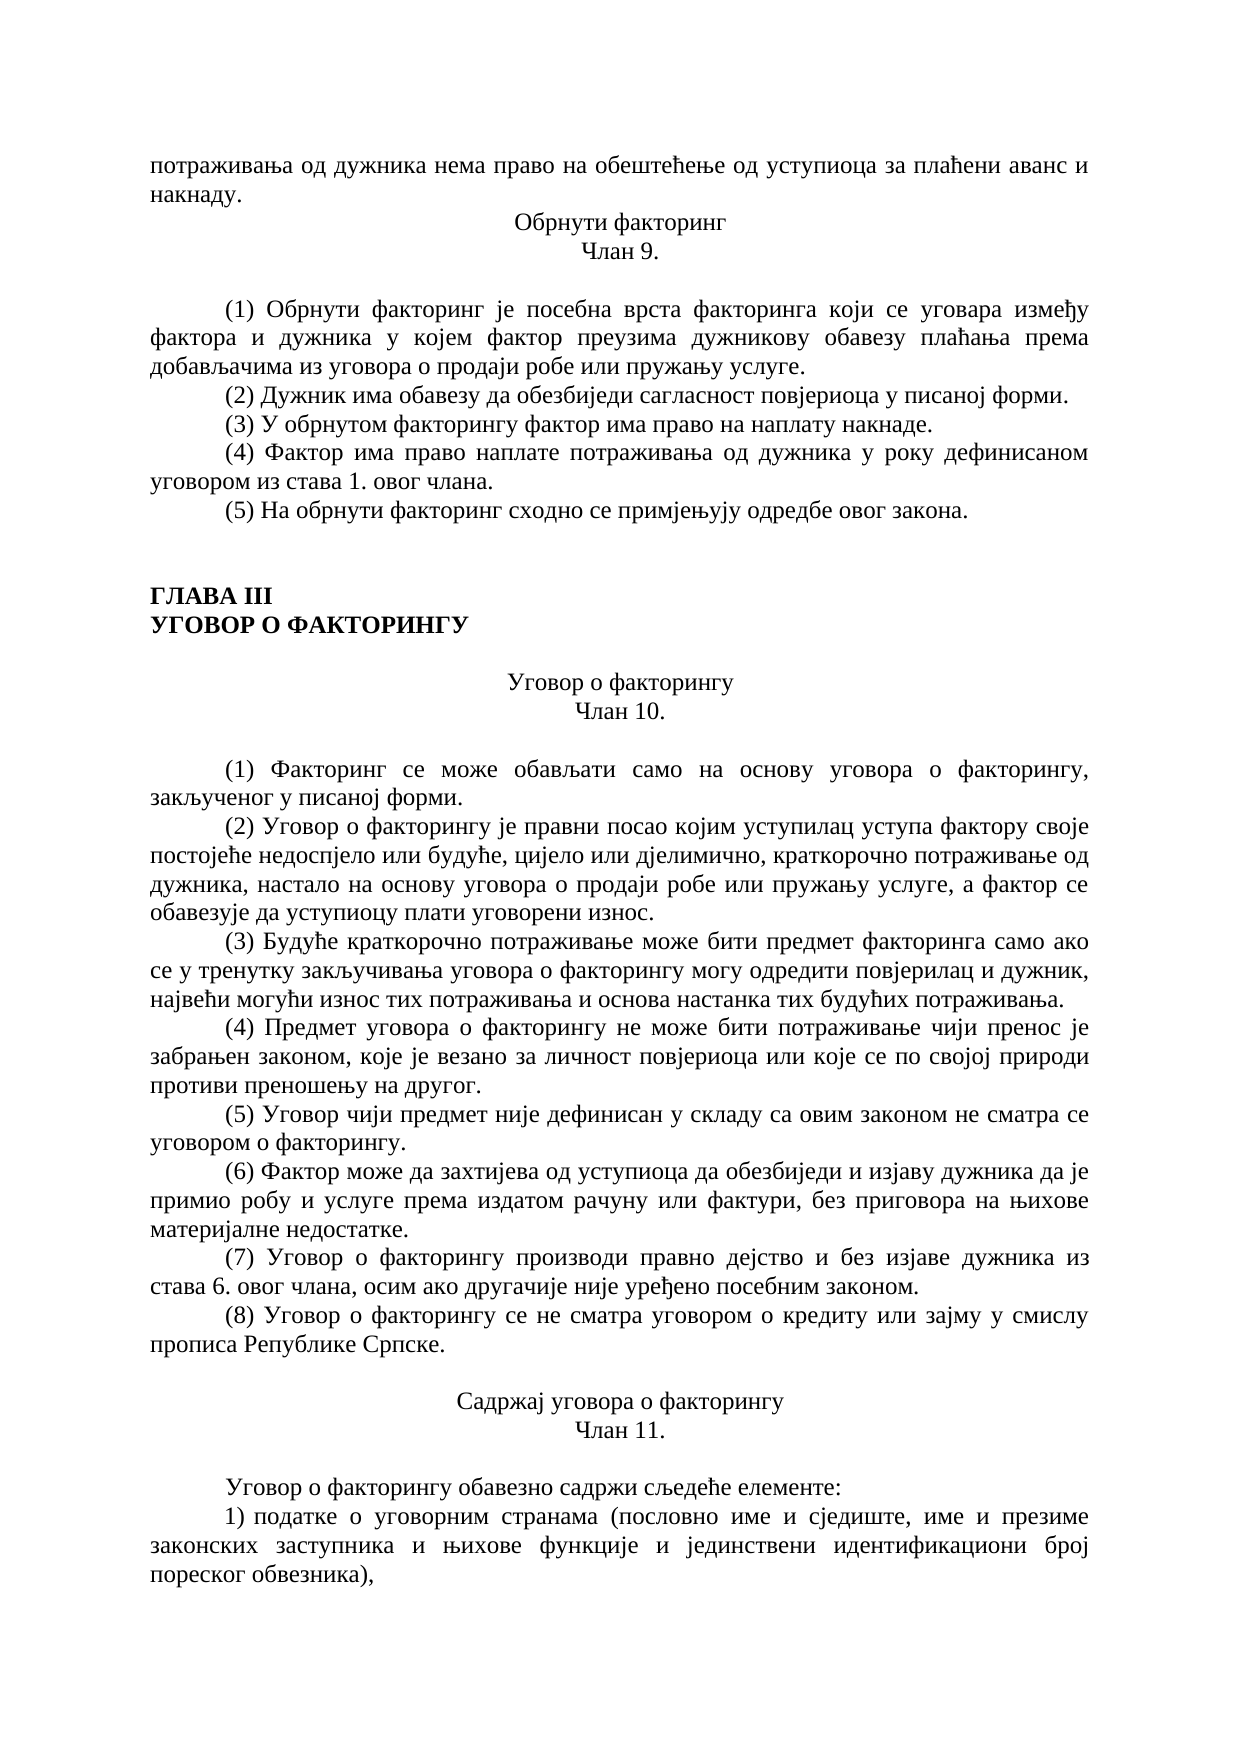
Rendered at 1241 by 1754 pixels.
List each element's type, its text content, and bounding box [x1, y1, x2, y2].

text (2) Дужник има обавезу да обезбиједи сагласност повјериоца у писаној форми. [150, 380, 1090, 409]
subtitle Члан 9. [150, 236, 1090, 265]
text (3) У обрнутом факторингу фактор има право на наплату накнаде. [150, 409, 1090, 437]
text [150, 150, 1090, 207]
text (2) Уговор о факторингу је правни посао којим уступилац уступа фактору своје постојеће недоспјело или будуће, цијело или дјелимично, краткорочно потраживање од дужника, настало на основу уговора о продаји робе или пружању услуге, а фактор се обавезује да уступиоцу плати уговорени износ. [150, 811, 1090, 926]
text (7) Уговор о факторингу производи правно дејство и без изјаве дужника из става 6. овог члана, осим ако другачије није уређено посебним законом. [150, 1242, 1090, 1300]
text (5) На обрнути факторинг сходно се примјењују одредбе овог закона. [150, 495, 1090, 524]
text (4) Предмет уговора о факторингу не може бити потраживање чији пренос је забрањен законом, које је везано за личност повјериоца или које се по својој природи противи преношењу на другог. [150, 1012, 1090, 1099]
text (8) Уговор о факторингу се не сматра уговором о кредиту или зајму у смислу прописа Републике Српске. [150, 1300, 1090, 1357]
text (1) Факторинг се може обављати само на основу уговора о факторингу, закљученог у писаној форми. [150, 754, 1090, 811]
text (3) Будуће краткорочно потраживање може бити предмет факторинга само ако се у тренутку закључивања уговора о факторингу могу одредити повјерилац и дужник, највећи могући износ тих потраживања и основа настанка тих будућих потраживања. [150, 926, 1090, 1012]
text (1) Обрнути факторинг је посебна врста факторинга који се уговара између фактора и дужника у којем фактор преузима дужникову обавезу плаћања према добављачима из уговора о продаји робе или пружању услуге. [150, 294, 1090, 380]
subtitle Члан 10. [150, 696, 1090, 725]
list податке о уговорним странама (пословно име и сједиште, име и презиме законских заступника и њихове функције и јединствени идентификациони број пореског обвезника), [150, 1501, 1090, 1587]
subtitle Уговор о факторингу [150, 667, 1090, 696]
text (6) Фактор може да захтијева од уступиоца да обезбиједи и изјаву дужника да је примио робу и услуге према издатом рачуну или фактури, без приговора на њихове материјалне недостатке. [150, 1156, 1090, 1242]
subtitle УГОВОР О ФАКТОРИНГУ [150, 610, 1090, 639]
text (5) Уговор чији предмет није дефинисан у складу са овим законом не сматра се уговором о факторингу. [150, 1099, 1090, 1156]
text Уговор о факторингу обавезно садржи сљедеће елементе: [150, 1472, 1090, 1501]
text Садржај уговора о факторингу [150, 1386, 1090, 1415]
subtitle ГЛАВА III [150, 581, 1090, 610]
subtitle Обрнути факторинг [150, 207, 1090, 236]
subtitle Члан 11. [150, 1415, 1090, 1444]
text (4) Фактор има право наплате потраживања од дужника у року дефинисаном уговором из става 1. овог члана. [150, 437, 1090, 495]
